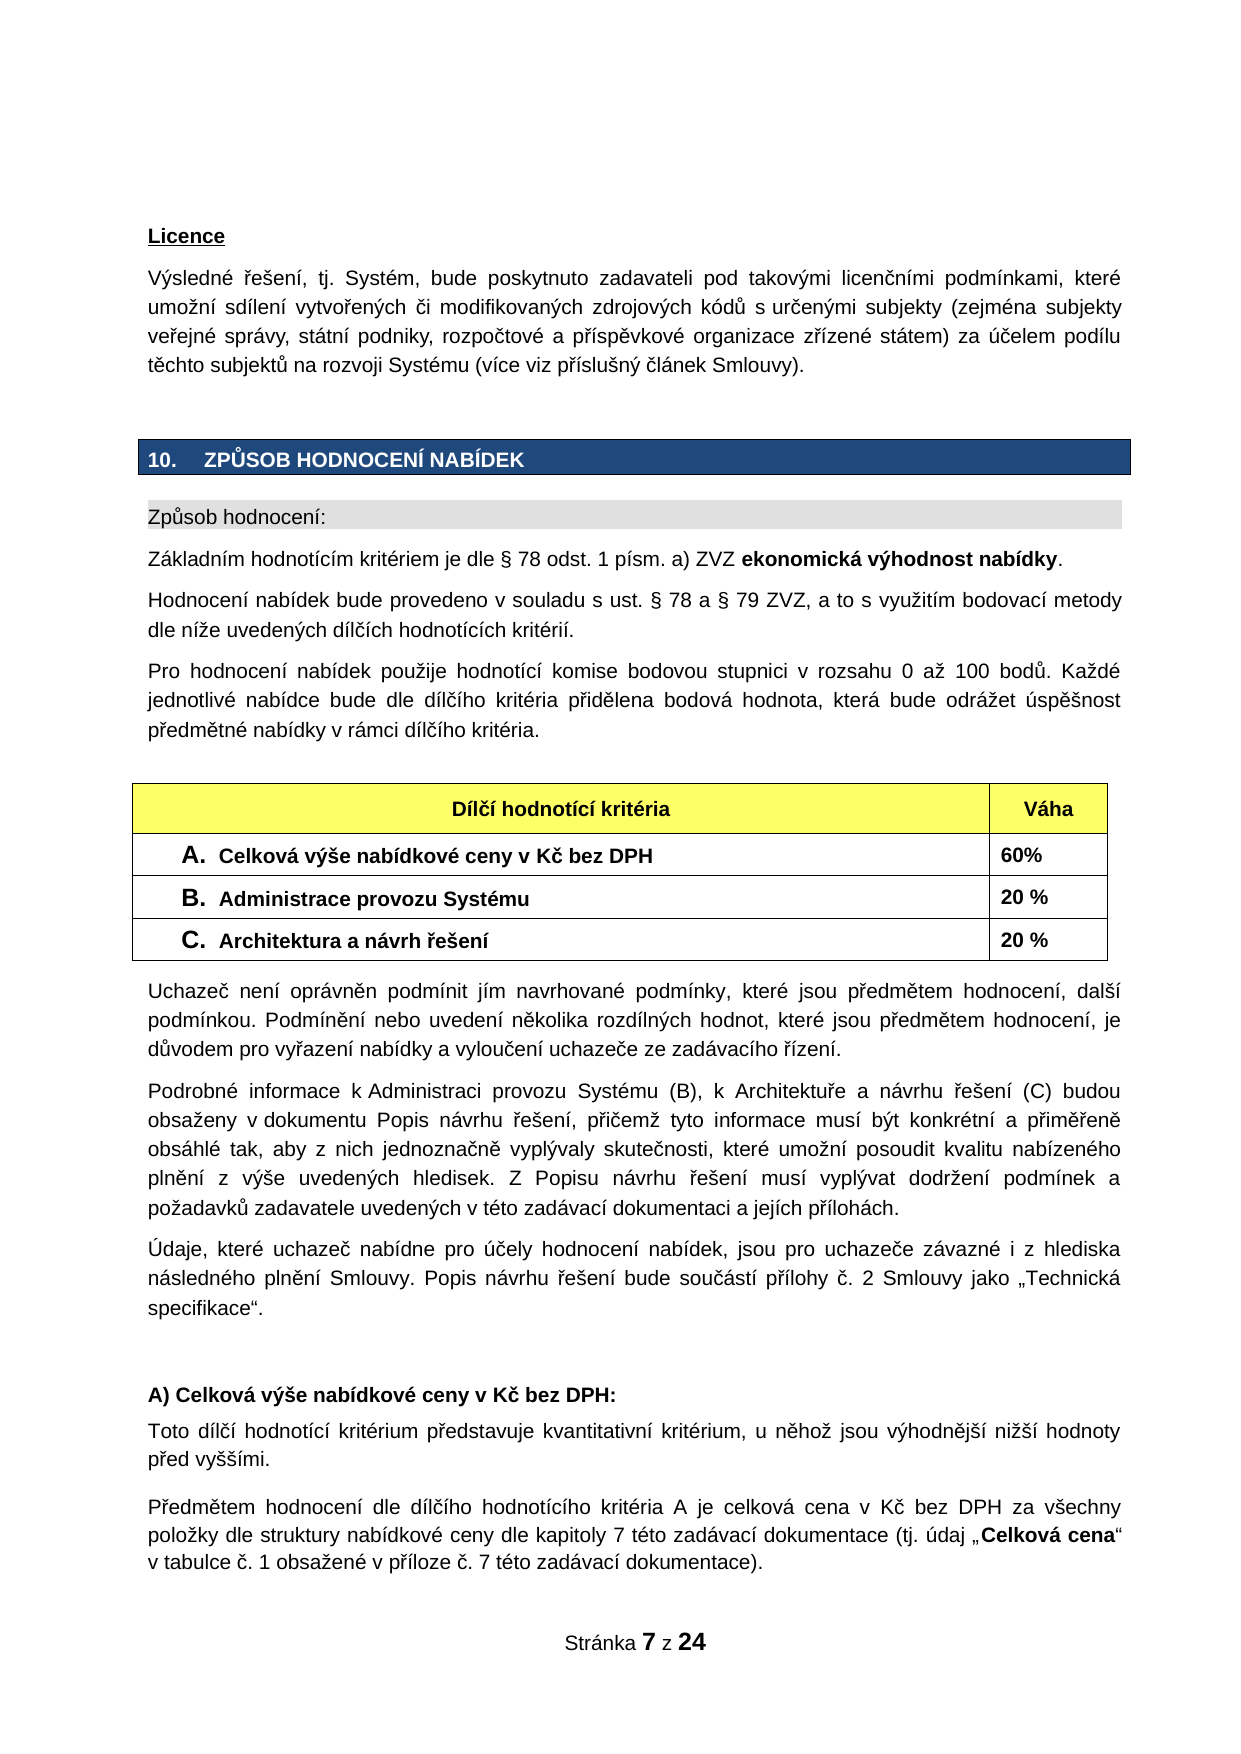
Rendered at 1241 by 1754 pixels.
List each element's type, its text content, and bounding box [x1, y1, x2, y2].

text Způsob hodnocení: [148, 500, 1122, 529]
table_header Váha [990, 784, 1107, 833]
table_cell Administrace provozu Systému [133, 876, 989, 918]
table_cell 20 % [990, 876, 1107, 918]
text Údaje, které uchazeč nabídne pro účely hodnocení nabídek, jsou pro uchazeče závazné i z hlediska následného plnění Smlouvy. Popis návrhu řešení bude součástí přílohy č. 2 Smlouvy jako „Technická specifikace“. [148, 1232, 1122, 1319]
subtitle Způsob hodnocení nabídek [139, 440, 1130, 474]
table_cell Architektura a návrh řešení [133, 919, 989, 960]
table_cell Celková výše nabídkové ceny v Kč bez DPH [133, 834, 989, 875]
text A) Celková výše nabídkové ceny v Kč bez DPH: [148, 1378, 1122, 1407]
text Předmětem hodnocení dle dílčího hodnotícího kritéria A je celková cena v Kč bez DPH za všechny položky dle struktury nabídkové ceny dle kapitoly 7 této zadávací dokumentace (tj. údaj „Celková cena“ v tabulce č. 1 obsažené v příloze č. 7 této zadávací dokumentace). [148, 1495, 1122, 1574]
text Uchazeč není oprávněn podmínit jím navrhované podmínky, které jsou předmětem hodnocení, další podmínkou. Podmínění nebo uvedení několika rozdílných hodnot, které jsou předmětem hodnocení, je důvodem pro vyřazení nabídky a vyloučení uchazeče ze zadávacího řízení. [148, 973, 1122, 1061]
text Toto dílčí hodnotící kritérium představuje kvantitativní kritérium, u něhož jsou výhodnější nižší hodnoty před vyššími. [148, 1419, 1122, 1471]
text Licence [148, 218, 1122, 248]
text Podrobné informace k Administraci provozu Systému (B), k Architektuře a návrhu řešení (C) budou obsaženy v dokumentu Popis návrhu řešení, přičemž tyto informace musí být konkrétní a přiměřeně obsáhlé tak, aby z nich jednoznačně vyplývaly skutečnosti, které umožní posoudit kvalitu nabízeného plnění z výše uvedených hledisek. Z Popisu návrhu řešení musí vyplývat dodržení podmínek a požadavků zadavatele uvedených v této zadávací dokumentaci a jejích přílohách. [148, 1073, 1122, 1219]
table_cell 60% [990, 834, 1107, 875]
text Pro hodnocení nabídek použije hodnotící komise bodovou stupnici v rozsahu 0 až 100 bodů. Každé jednotlivé nabídce bude dle dílčího kritéria přidělena bodová hodnota, která bude odrážet úspěšnost předmětné nabídky v rámci dílčího kritéria. [148, 654, 1122, 741]
text Hodnocení nabídek bude provedeno v souladu s ust. § 78 a § 79 ZVZ, a to s využitím bodovací metody dle níže uvedených dílčích hodnotících kritérií. [148, 583, 1122, 641]
text Základním hodnotícím kritériem je dle § 78 odst. 1 písm. a) ZVZ ekonomická výhodnost nabídky. [148, 541, 1122, 571]
table_cell 20 % [990, 919, 1107, 960]
text Výsledné řešení, tj. Systém, bude poskytnuto zadavateli pod takovými licenčními podmínkami, které umožní sdílení vytvořených či modifikovaných zdrojových kódů s určenými subjekty (zejména subjekty veřejné správy, státní podniky, rozpočtové a příspěvkové organizace zřízené státem) za účelem podílu těchto subjektů na rozvoji Systému (více viz příslušný článek Smlouvy). [148, 260, 1122, 377]
table_header Dílčí hodnotící kritéria [133, 784, 989, 833]
